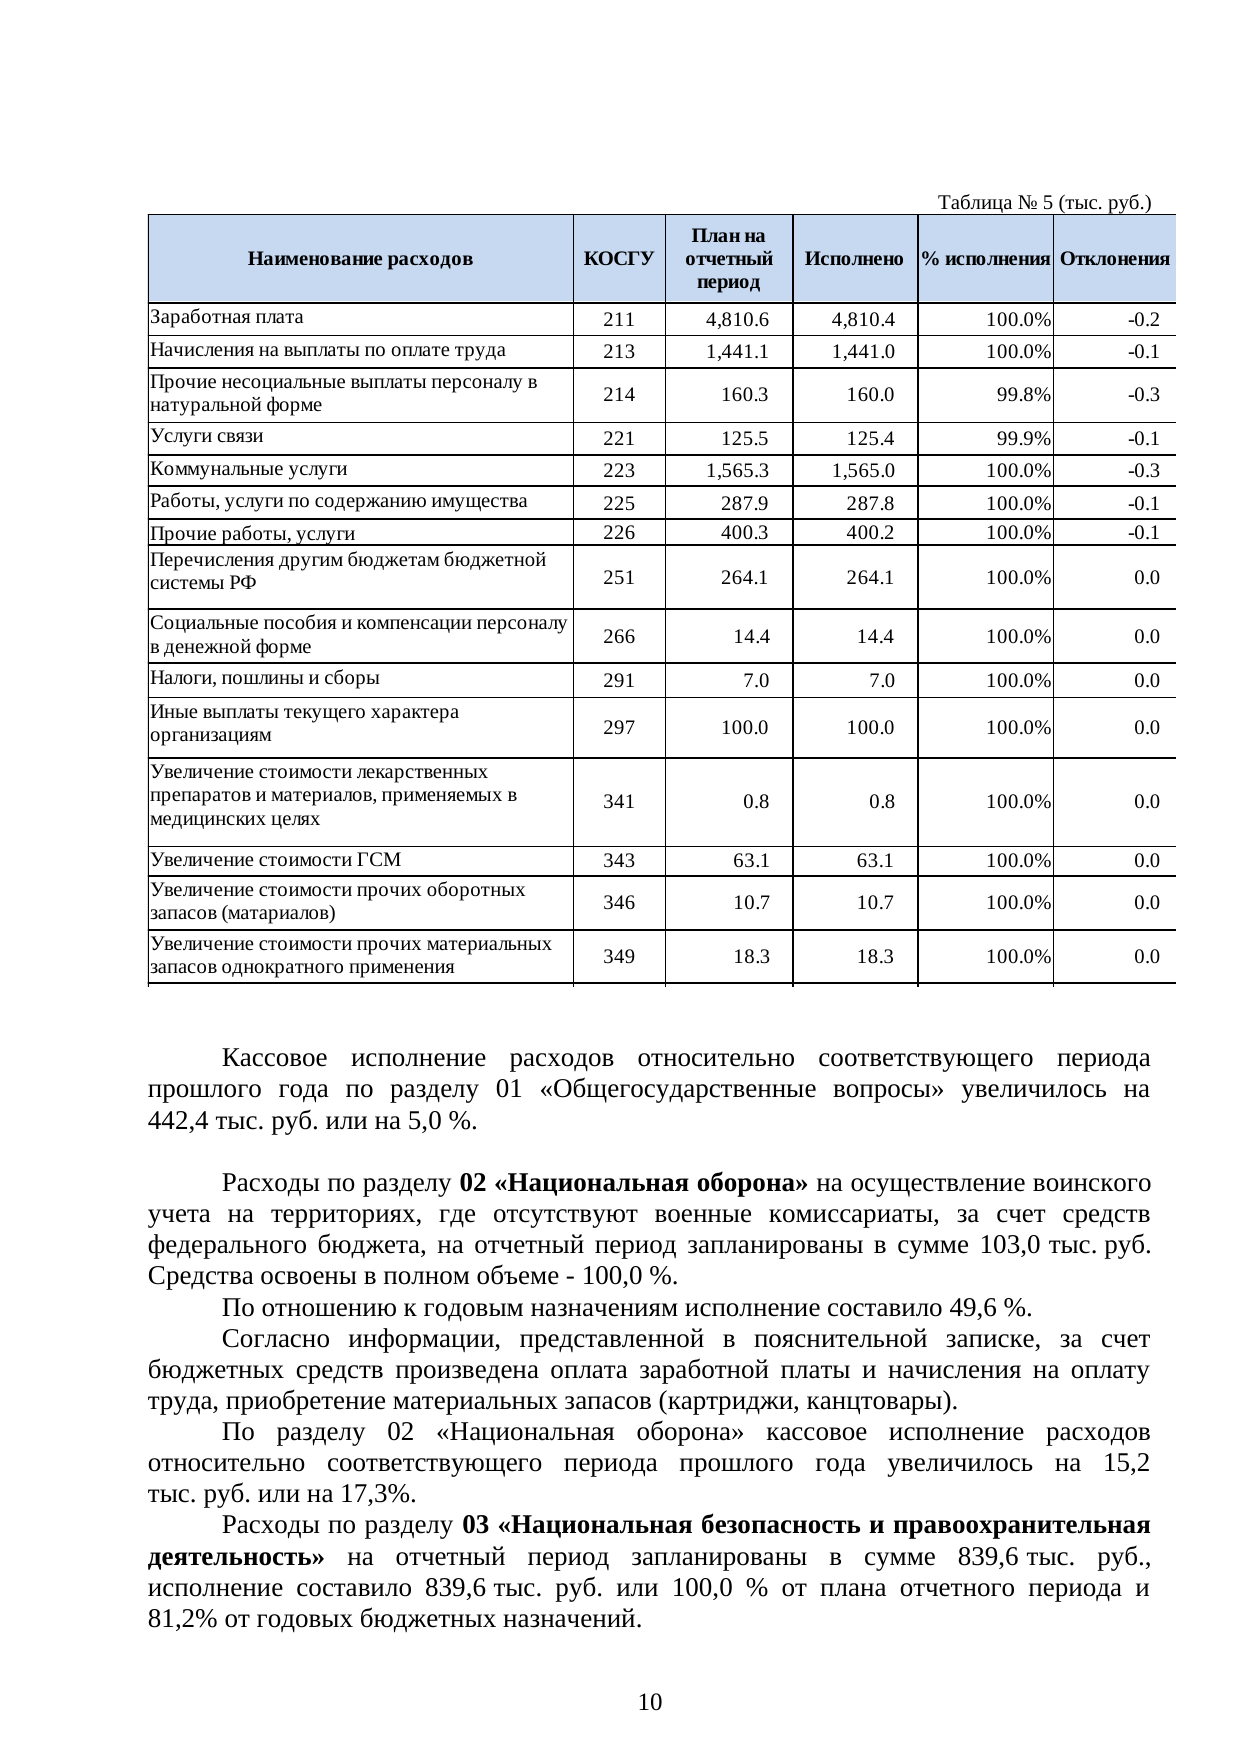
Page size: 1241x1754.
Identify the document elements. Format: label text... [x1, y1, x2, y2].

text По разделу 02 «Национальная оборона» кассовое исполнение расходов относительно соответствующего периода прошлого года увеличилось на 15,2 тыс. руб. или на 17,3%. [148, 1415, 1152, 1509]
text Согласно информации, представленной в пояснительной записке, за счет бюджетных средств произведена оплата заработной платы и начисления на оплату труда, приобретение материальных запасов (картриджи, канцтовары). [148, 1322, 1152, 1415]
text Таблица № 5 (тыс. руб.) [148, 190, 1152, 214]
text Расходы по разделу 03 «Национальная безопасность и правоохранительная деятельность» на отчетный период запланированы в сумме 839,6 тыс. руб., исполнение составило 839,6 тыс. руб. или 100,0 % от плана отчетного периода и 81,2% от годовых бюджетных назначений. [148, 1509, 1152, 1633]
text По отношению к годовым назначениям исполнение составило 49,6 %. [148, 1291, 1152, 1322]
text Расходы по разделу 02 «Национальная оборона» на осуществление воинского учета на территориях, где отсутствуют военные комиссариаты, за счет средств федерального бюджета, на отчетный период запланированы в сумме 103,0 тыс. руб. Средства освоены в полном объеме - 100,0 %. [148, 1166, 1152, 1291]
text Кассовое исполнение расходов относительно соответствующего периода прошлого года по разделу 01 «Общегосударственные вопросы» увеличилось на 442,4 тыс. руб. или на 5,0 %. [148, 1041, 1152, 1135]
